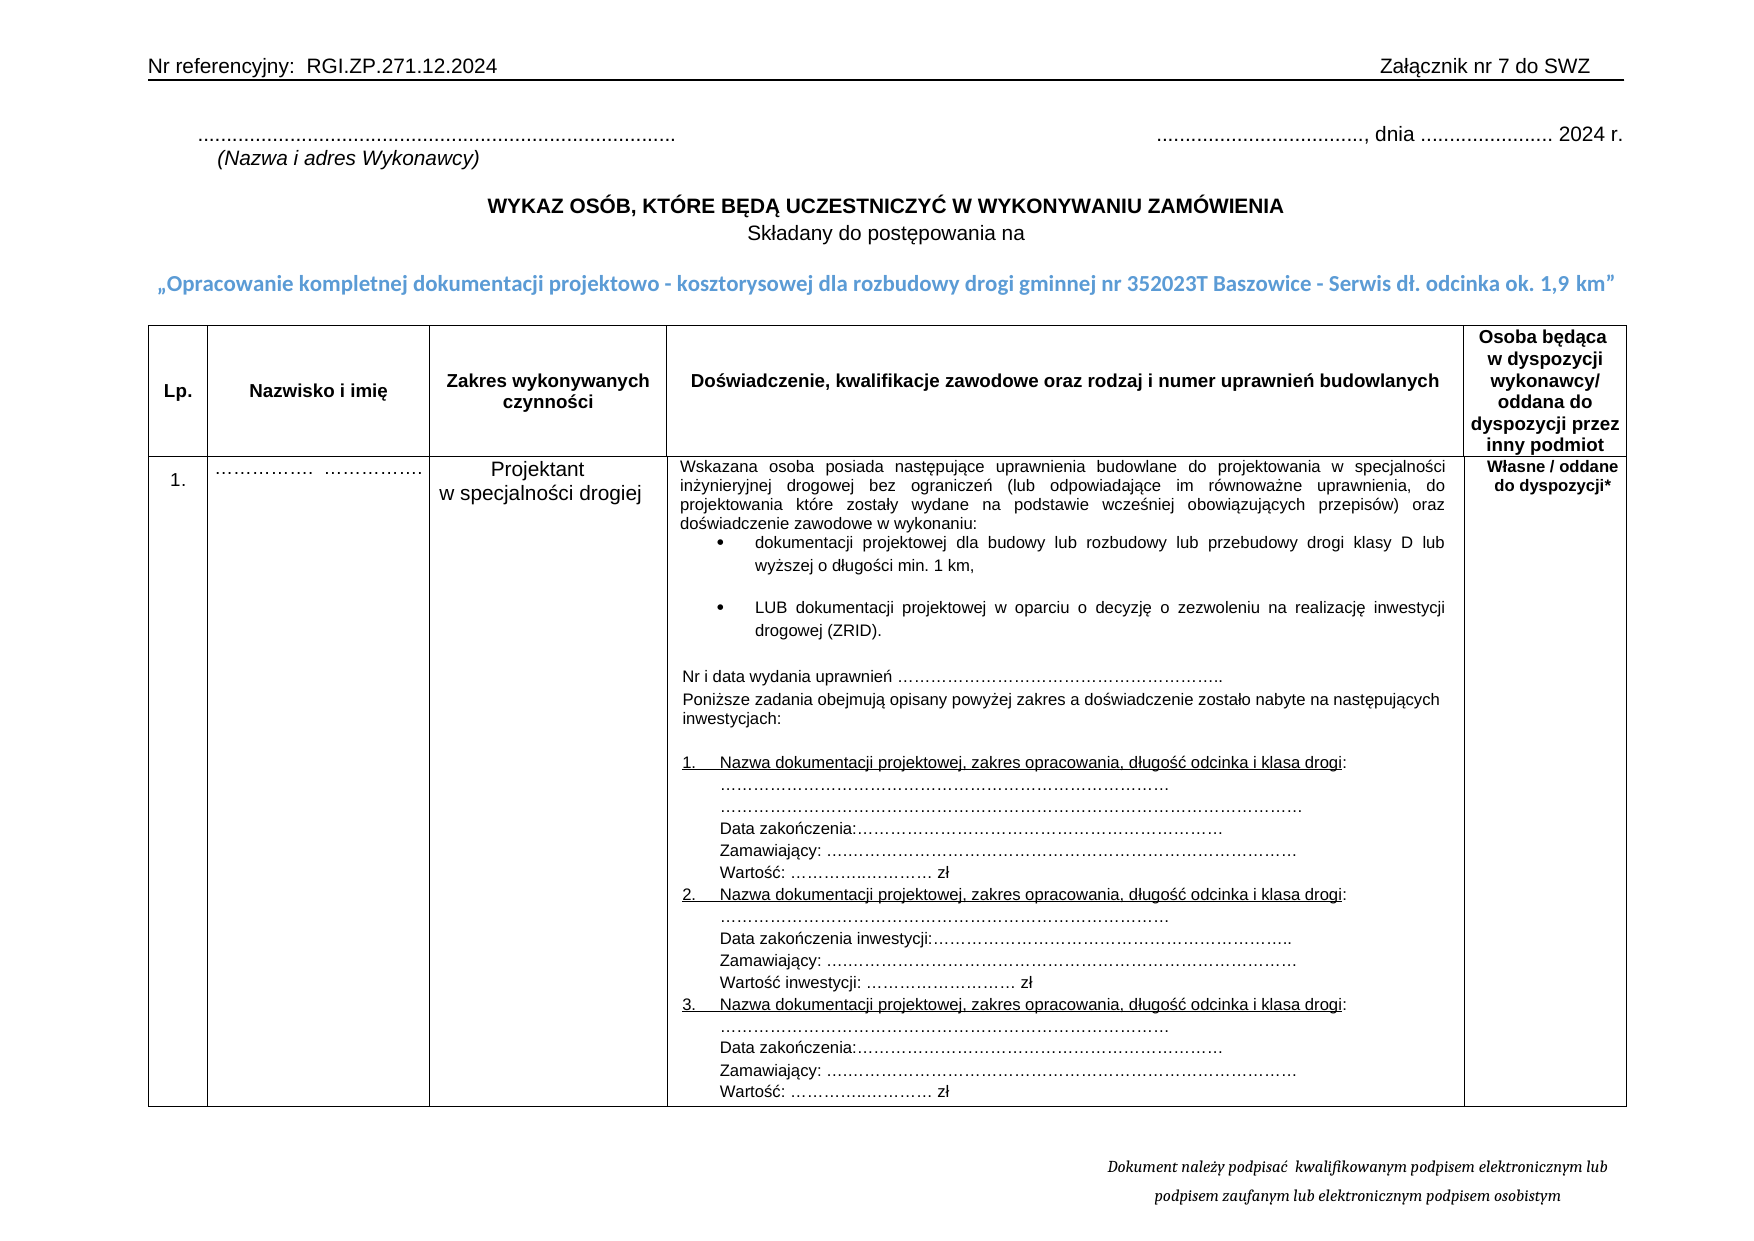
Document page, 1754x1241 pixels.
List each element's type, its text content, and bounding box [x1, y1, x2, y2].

table_cell ……………. ……………. [208, 457, 429, 1106]
table_header Lp. [149, 326, 207, 456]
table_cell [430, 457, 667, 1106]
table_header Doświadczenie, kwalifikacje zawodowe oraz rodzaj i numer uprawnień budowlanych [667, 326, 1463, 456]
text (Nazwa i adres Wykonawcy) [148, 146, 1620, 170]
table_header Osoba będąca w dyspozycji wykonawcy/ oddana do dyspozycji przez inny podmiot [1464, 326, 1626, 456]
text „Opracowanie kompletnej dokumentacji projektowo - kosztorysowej dla rozbudowy drogi gminnej nr 352023T Baszowice - Serwis dł. odcinka ok. 1,9 km” [148, 269, 1624, 297]
table_header Zakres wykonywanych czynności [430, 326, 666, 456]
table_cell 1. [149, 457, 207, 1106]
text Składany do postępowania na [148, 221, 1624, 245]
table_header Nazwisko i imię [208, 326, 429, 456]
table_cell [668, 457, 1464, 1106]
text WYKAZ OSÓB, KTÓRE BĘDĄ UCZESTNICZYĆ W WYKONYWANIU ZAMÓWIENIA [148, 194, 1624, 218]
text ................................................................................... ...................................., dnia ....................... 2024 r. [148, 122, 1624, 146]
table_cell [1465, 457, 1626, 1106]
